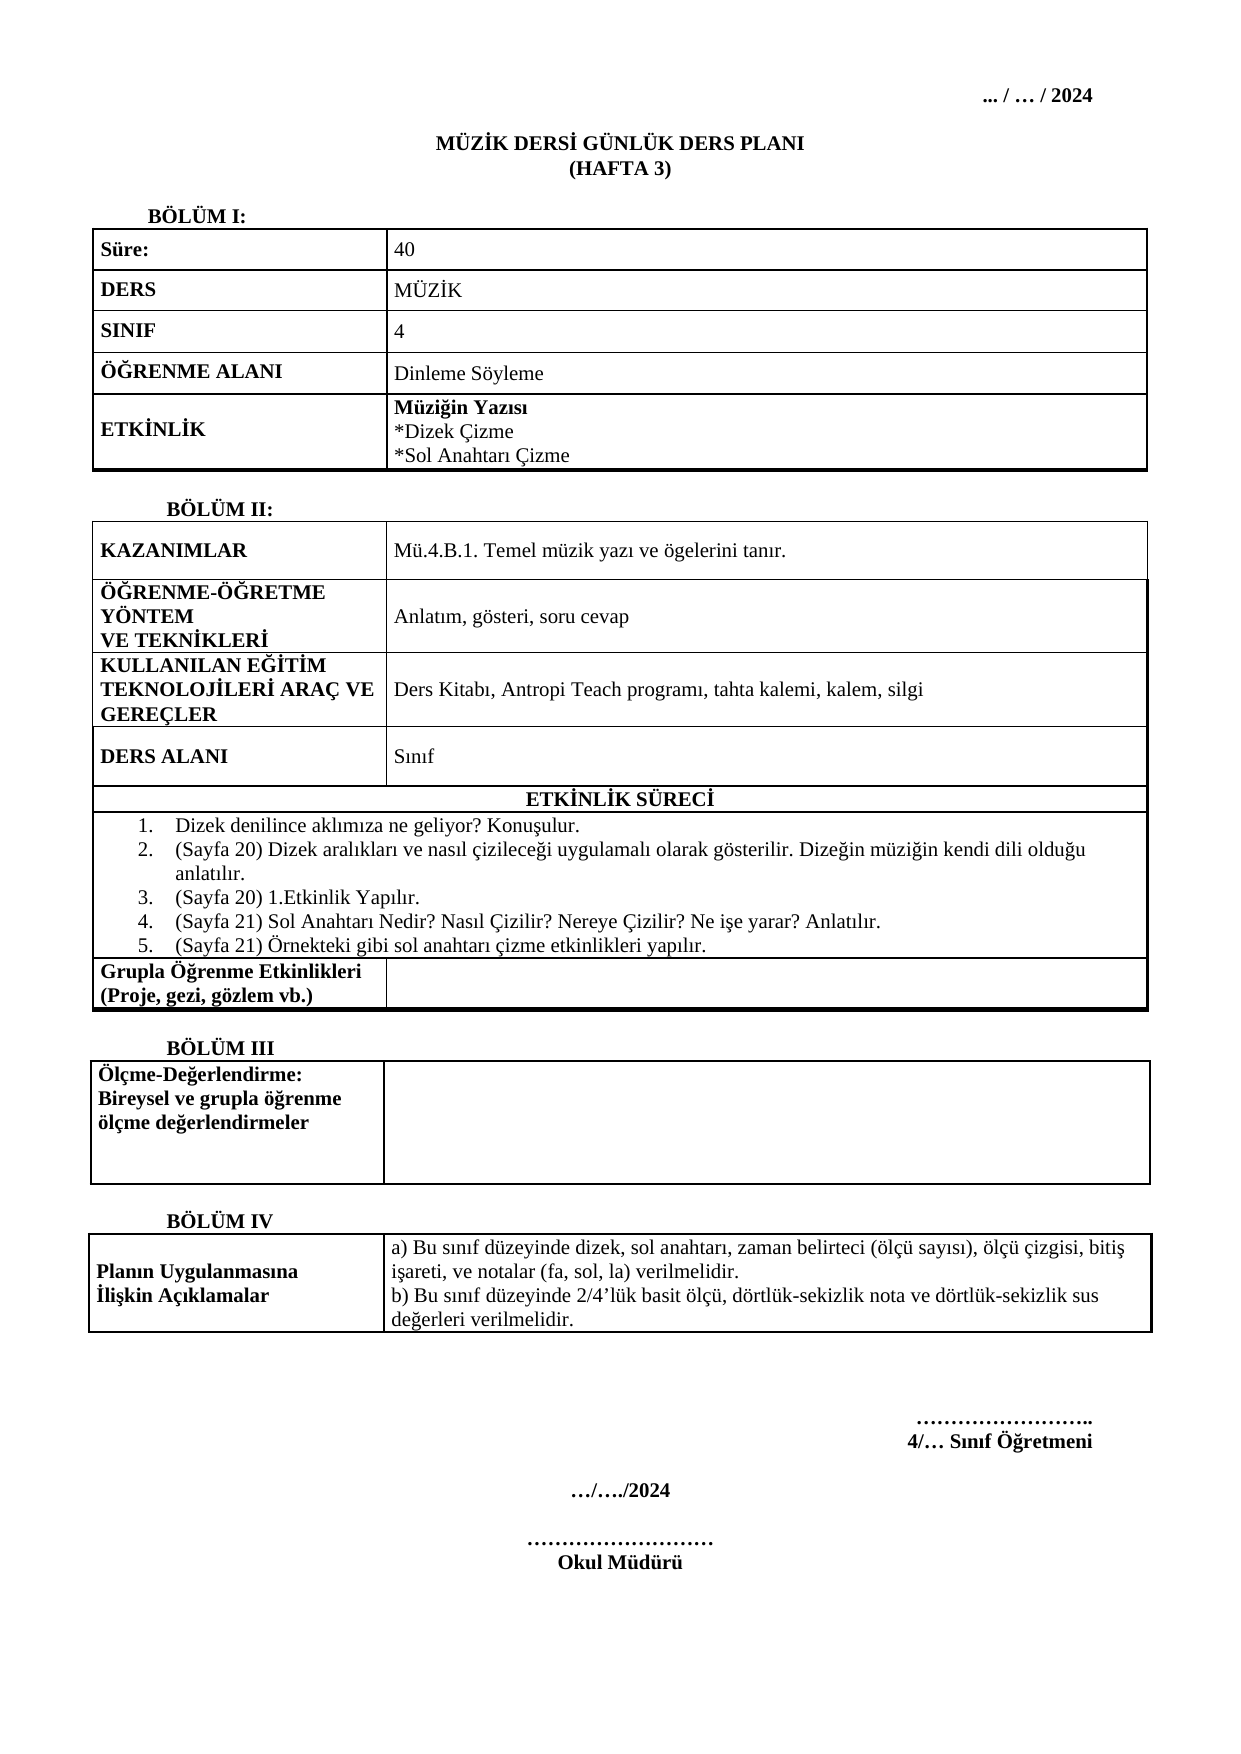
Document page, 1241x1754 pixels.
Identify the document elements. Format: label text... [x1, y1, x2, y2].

text Okul Müdürü [148, 1550, 1093, 1574]
subtitle BÖLÜM III [148, 1036, 1093, 1060]
table_cell SINIF [94, 311, 386, 352]
table_header [385, 1062, 1149, 1182]
table_cell ETKİNLİK SÜRECİ [94, 787, 1146, 811]
table_cell ÖĞRENME ALANI [94, 353, 386, 393]
text BÖLÜM I: [148, 203, 1093, 228]
table_header Süre: [94, 230, 386, 269]
table_cell Anlatım, gösteri, soru cevap [387, 580, 1146, 652]
table_header 40 [388, 230, 1146, 269]
table_cell DERS ALANI [94, 727, 386, 785]
text …………………….. [148, 1405, 1093, 1429]
table_header KAZANIMLAR [93, 522, 386, 579]
text BÖLÜM II: [148, 496, 1093, 521]
table_cell ETKİNLİK [94, 395, 386, 468]
table_cell Grupla Öğrenme Etkinlikleri (Proje, gezi, gözlem vb.) [94, 959, 386, 1007]
text (HAFTA 3) [148, 155, 1093, 179]
table_header Ölçme-Değerlendirme: Bireysel ve grupla öğrenme ölçme değerlendirmeler [92, 1062, 383, 1182]
table_cell DERS [94, 271, 386, 310]
text MÜZİK DERSİ GÜNLÜK DERS PLANI [148, 131, 1093, 155]
table_cell Dinleme Söyleme [388, 353, 1146, 393]
text ... / … / 2024 [148, 83, 1093, 107]
table_cell Dizek denilince aklımıza ne geliyor? Konuşulur. (Sayfa 20) Dizek aralıkları ve nasıl çizileceği uygulamalı olarak gösterilir. Dizeğin müziğin kendi dili olduğu anlatılır. (Sayfa 20) 1.Etkinlik Yapılır. (Sayfa 21) Sol Anahtarı Nedir? Nasıl Çizilir? Nereye Çizilir? Ne işe yarar? Anlatılır. (Sayfa 21) Örnekteki gibi sol anahtarı çizme etkinlikleri yapılır. [94, 813, 1146, 957]
table_cell Ders Kitabı, Antropi Teach programı, tahta kalemi, kalem, silgi [387, 653, 1146, 726]
table_cell KULLANILAN EĞİTİM TEKNOLOJİLERİ ARAÇ VE GEREÇLER [93, 653, 386, 726]
table_cell Müziğin Yazısı *Dizek Çizme *Sol Anahtarı Çizme [388, 395, 1146, 468]
text 4/… Sınıf Öğretmeni [148, 1429, 1093, 1453]
subtitle BÖLÜM IV [148, 1209, 1093, 1233]
table_cell ÖĞRENME-ÖĞRETME YÖNTEM VE TEKNİKLERİ [93, 580, 386, 652]
table_header Mü.4.B.1. Temel müzik yazı ve ögelerini tanır. [387, 522, 1147, 579]
table_cell Sınıf [387, 727, 1146, 785]
table_header a) Bu sınıf düzeyinde dizek, sol anahtarı, zaman belirteci (ölçü sayısı), ölçü çizgisi, bitiş işareti, ve notalar (fa, sol, la) verilmelidir. b) Bu sınıf düzeyinde 2/4’lük basit ölçü, dörtlük-sekizlik nota ve dörtlük-sekizlik sus değerleri verilmelidir. [385, 1235, 1150, 1331]
table_cell MÜZİK [388, 271, 1146, 310]
table_header Planın Uygulanmasına İlişkin Açıklamalar [90, 1235, 383, 1331]
text …/…./2024 [148, 1477, 1093, 1502]
table_cell 4 [388, 311, 1146, 352]
text ……………………… [148, 1526, 1093, 1550]
table_cell [387, 959, 1146, 1007]
